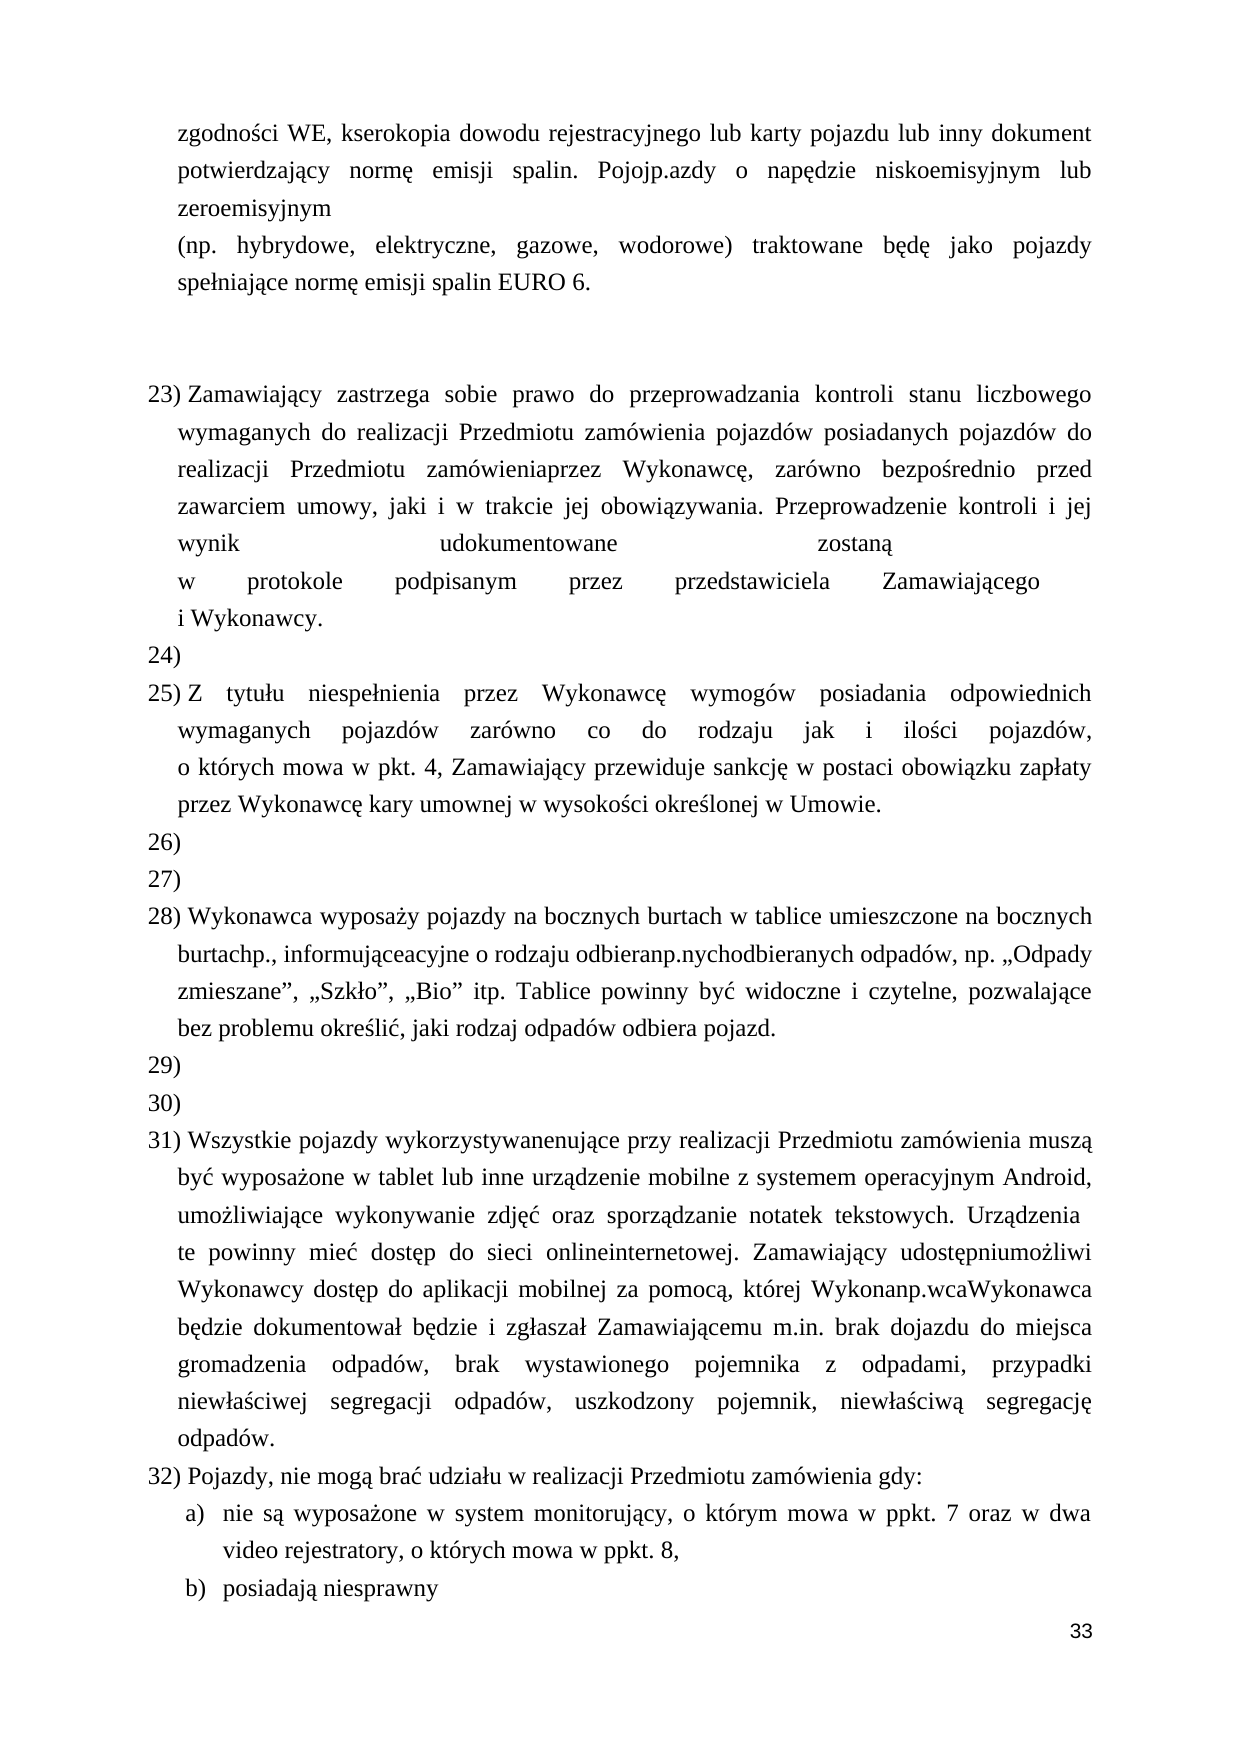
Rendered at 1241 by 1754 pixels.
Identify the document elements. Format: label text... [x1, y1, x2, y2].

list Z tytułu niespełnienia przez Wykonawcę wymogów posiadania pojazdów, Zamawiający przewiduje sankcję w postaci obowiązku zapłaty przez Wykonawcę kary umownej w wysokości określonej w Umowie. [148, 678, 1093, 818]
list Wykonawca wyposaży pojazdy w tablice inform o rodzaju odpadów, np. „Odpady zmieszane”, „Szkło”, „Bio” itp. Tablice powinny być widoczne i czytelne, pozwalające bez problemu określić, jaki rodzaj odpadów odbiera pojazd. [148, 901, 1093, 1042]
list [148, 118, 1093, 296]
list Zamawiający zastrzega sobie prawo do przeprowadzania kontroli stanu liczbowegoposiadanych , zarówno bezpośrednio przed zawarciem umowy, jaki i w trakcie jej obowiązywania. Przeprowadzenie kontroli i jej wynik udokumentowane zostaną w protokole podpisanym przez przedstawiciela Zamawiającego i Wykonawcy. [148, 379, 1093, 632]
